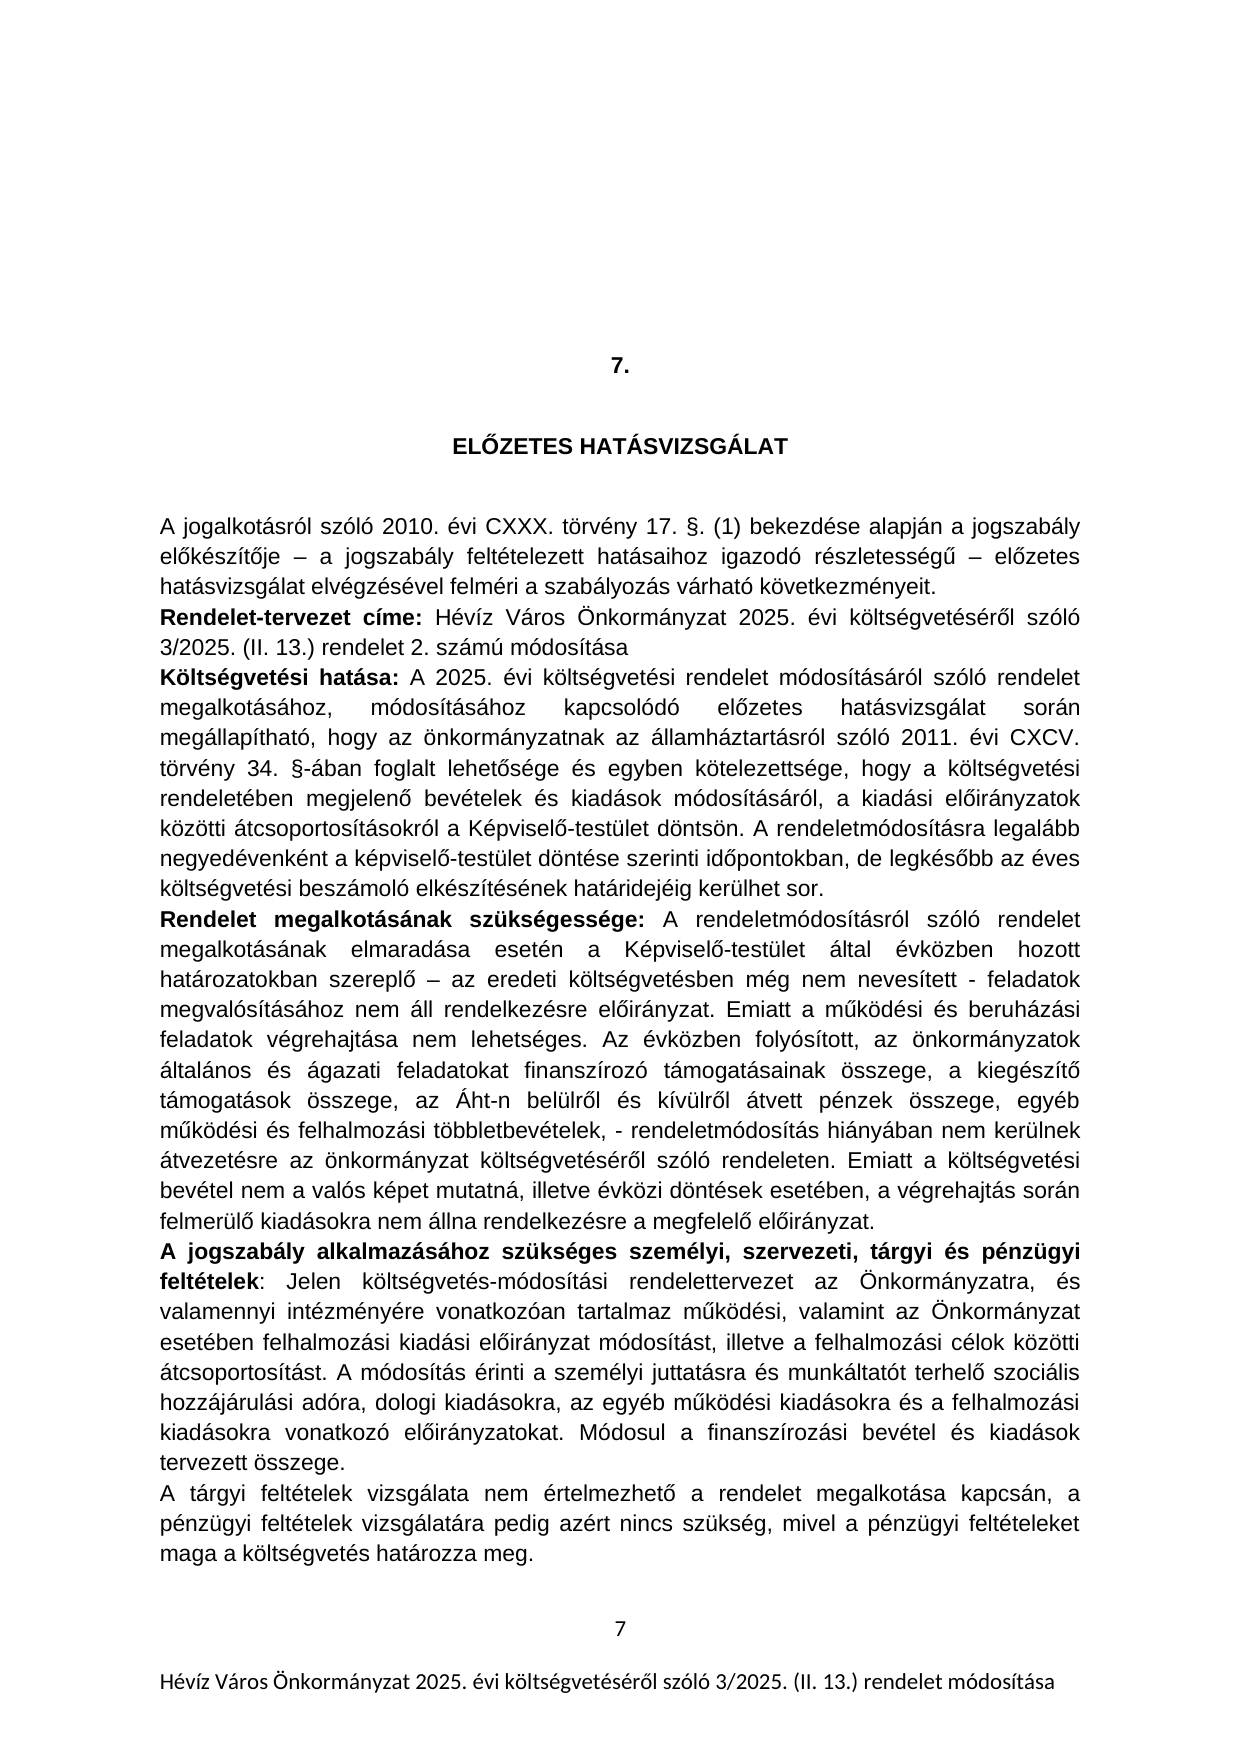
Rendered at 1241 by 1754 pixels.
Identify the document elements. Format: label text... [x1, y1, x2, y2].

text Rendelet megalkotásának szükségessége: A rendeletmódosításról szóló rendelet megalkotásának elmaradása esetén a Képviselő-testület által évközben hozott határozatokban szereplő – az eredeti költségvetésben még nem nevesített - feladatok megvalósításához nem áll rendelkezésre előirányzat. Emiatt a működési és beruházási feladatok végrehajtása nem lehetséges. Az évközben folyósított, az önkormányzatok általános és ágazati feladatokat finanszírozó támogatásainak összege, a kiegészítő támogatások összege, az Áht-n belülről és kívülről átvett pénzek összege, egyéb működési és felhalmozási többletbevételek, - rendeletmódosítás hiányában nem kerülnek átvezetésre az önkormányzat költségvetéséről szóló rendeleten. Emiatt a költségvetési bevétel nem a valós képet mutatná, illetve évközi döntések esetében, a végrehajtás során felmerülő kiadásokra nem állna rendelkezésre a megfelelő előirányzat. [159, 906, 1081, 1234]
text Előzetes hatásvizsgálat [159, 433, 1081, 459]
text Rendelet-tervezet címe: Hévíz Város Önkormányzat 2025. évi költségvetéséről szóló 3/2025. (II. 13.) rendelet 2. számú módosítása [159, 603, 1081, 660]
text Költségvetési hatása: A 2025. évi költségvetési rendelet módosításáról szóló rendelet megalkotásához, módosításához kapcsolódó előzetes hatásvizsgálat során megállapítható, hogy az önkormányzatnak az államháztartásról szóló 2011. évi CXCV. törvény 34. §-ában foglalt lehetősége és egyben kötelezettsége, hogy a költségvetési rendeletében megjelenő bevételek és kiadások módosításáról, a kiadási előirányzatok közötti átcsoportosításokról a Képviselő-testület döntsön. A rendeletmódosításra legalább negyedévenként a képviselő-testület döntése szerinti időpontokban, de legkésőbb az éves költségvetési beszámoló elkészítésének határidejéig kerülhet sor. [159, 664, 1081, 902]
text A jogszabály alkalmazásához szükséges személyi, szervezeti, tárgyi és pénzügyi feltételek: Jelen költségvetés-módosítási rendelettervezet az Önkormányzatra, és valamennyi intézményére vonatkozóan tartalmaz működési, valamint az Önkormányzat esetében felhalmozási kiadási előirányzat módosítást, illetve a felhalmozási célok közötti átcsoportosítást. A módosítás érinti a személyi juttatásra és munkáltatót terhelő szociális hozzájárulási adóra, dologi kiadásokra, az egyéb működési kiadásokra és a felhalmozási kiadásokra vonatkozó előirányzatokat. Módosul a finanszírozási bevétel és kiadások tervezett összege. [159, 1238, 1081, 1476]
text A jogalkotásról szóló 2010. évi CXXX. törvény 17. §. (1) bekezdése alapján a jogszabály előkészítője – a jogszabály feltételezett hatásaihoz igazodó részletességű – előzetes hatásvizsgálat elvégzésével felméri a szabályozás várható következményeit. [159, 513, 1081, 599]
text 7. [159, 352, 1081, 379]
text A tárgyi feltételek vizsgálata nem értelmezhető a rendelet megalkotása kapcsán, a pénzügyi feltételek vizsgálatára pedig azért nincs szükség, mivel a pénzügyi feltételeket maga a költségvetés határozza meg. [159, 1479, 1081, 1566]
